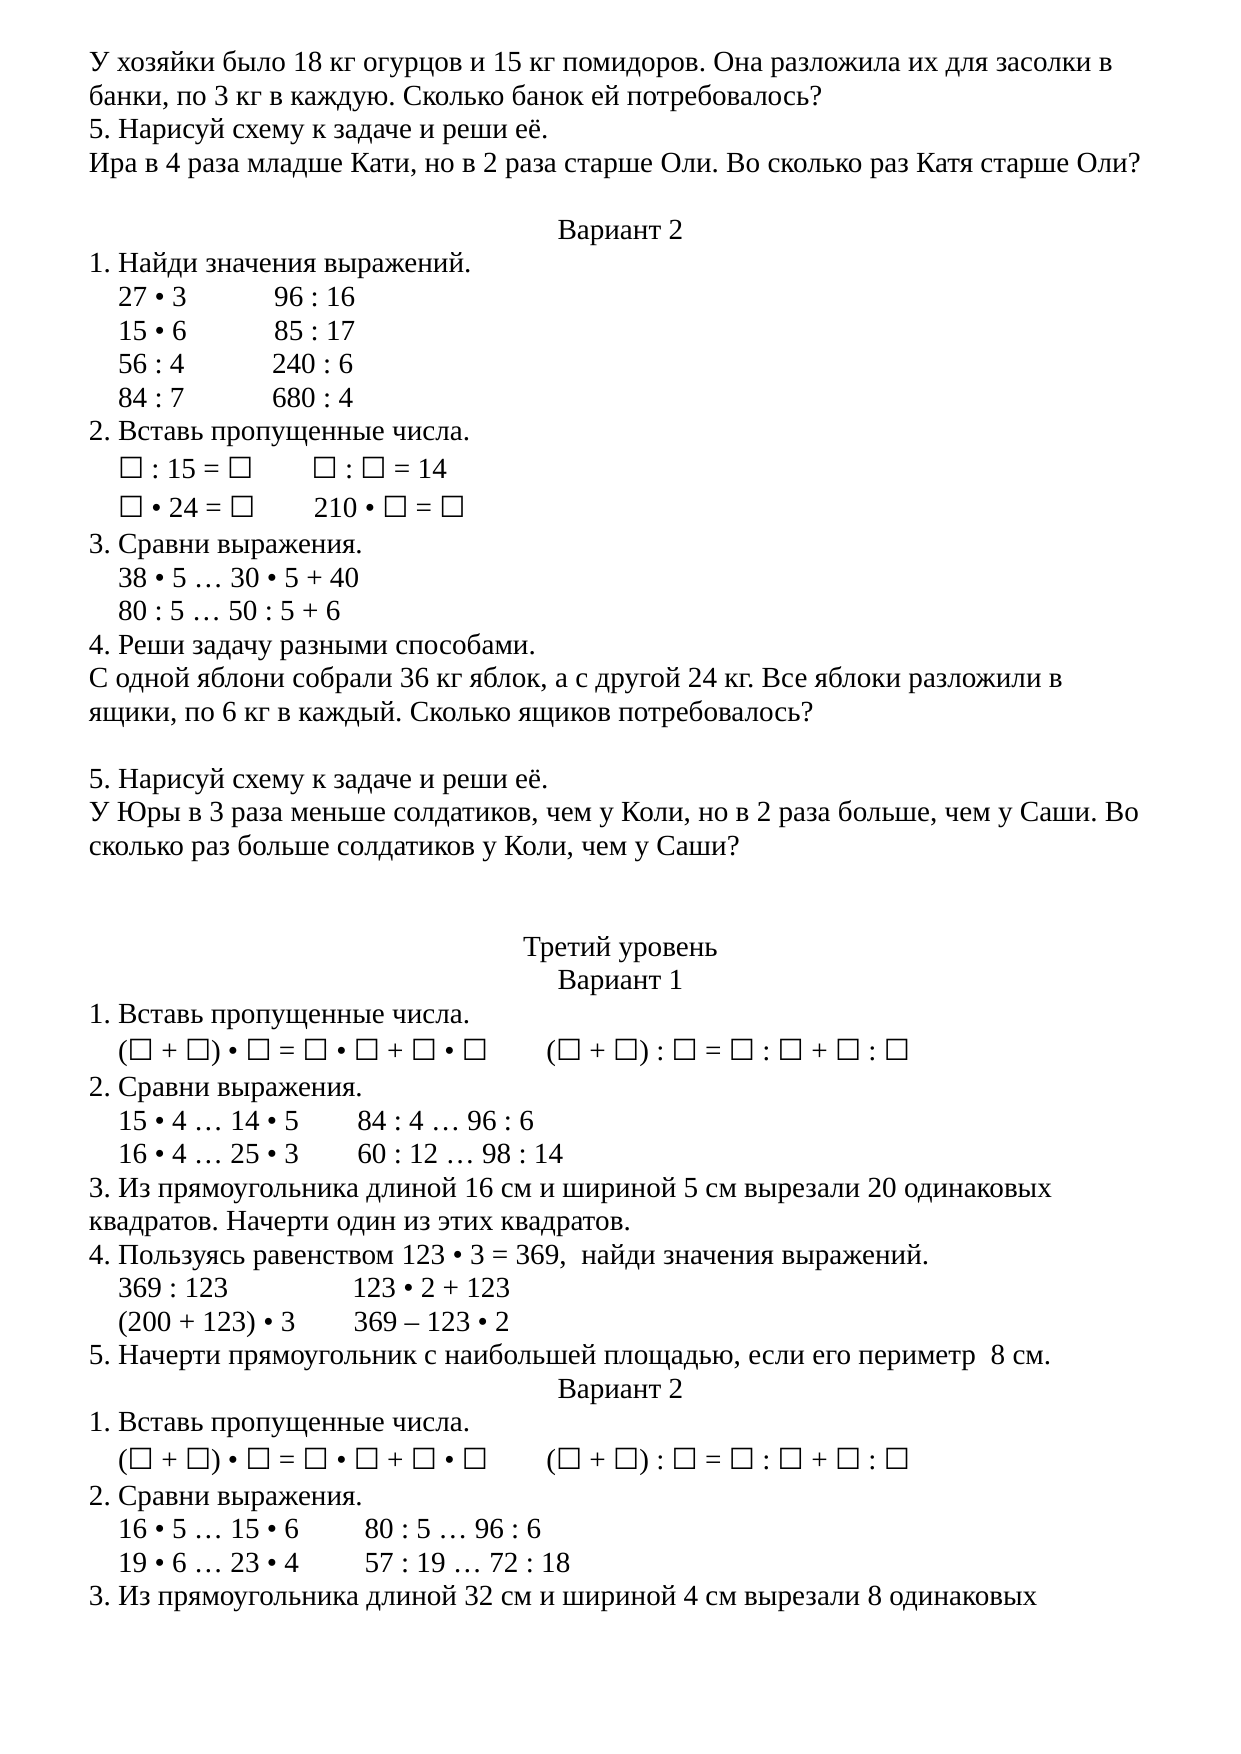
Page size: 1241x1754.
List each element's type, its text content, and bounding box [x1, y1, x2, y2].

text 15 • 4 … 14 • 5 84 : 4 … 96 : 6 [89, 1103, 1152, 1136]
text 3. Сравни выражения. [89, 526, 1152, 560]
text 4. Пользуясь равенством 123 • 3 = 369, найди значения выражений. [89, 1237, 1152, 1270]
text 56 : 4 240 : 6 [89, 346, 1152, 380]
text 80 : 5 … 50 : 5 + 6 [89, 593, 1152, 627]
text Ира в 4 раза младше Кати, но в 2 раза старше Оли. Во сколько раз Катя старше Оли? [89, 145, 1152, 178]
text 1. Найди значения выражений. [89, 246, 1152, 279]
text ☐ : 15 = ☐ ☐ : ☐ = 14 [89, 447, 1152, 487]
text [89, 1578, 1152, 1612]
text Третий уровень [89, 929, 1152, 962]
text 4. Реши задачу разными способами. [89, 627, 1152, 660]
text 16 • 5 … 15 • 6 80 : 5 … 96 : 6 [89, 1511, 1152, 1545]
text 5. Начерти прямоугольник с наибольшей площадью, если его периметр 8 см. [89, 1337, 1152, 1371]
text 3. Из прямоугольника длиной 16 см и шириной 5 см вырезали 20 одинаковых квадратов. Начерти один из этих квадратов. [89, 1170, 1152, 1237]
text 19 • 6 … 23 • 4 57 : 19 … 72 : 18 [89, 1545, 1152, 1578]
text (☐ + ☐) • ☐ = ☐ • ☐ + ☐ • ☐ (☐ + ☐) : ☐ = ☐ : ☐ + ☐ : ☐ [89, 1029, 1152, 1069]
text 5. Нарисуй схему к задаче и реши её. [89, 761, 1152, 794]
text 15 • 6 85 : 17 [89, 313, 1152, 346]
text 2. Сравни выражения. [89, 1478, 1152, 1511]
text С одной яблони собрали 36 кг яблок, а с другой 24 кг. Все яблоки разложили в ящики, по 6 кг в каждый. Сколько ящиков потребовалось? [89, 660, 1152, 727]
text 16 • 4 … 25 • 3 60 : 12 … 98 : 14 [89, 1136, 1152, 1170]
text 2. Вставь пропущенные числа. [89, 413, 1152, 447]
text 38 • 5 … 30 • 5 + 40 [89, 560, 1152, 593]
text 2. Сравни выражения. [89, 1069, 1152, 1103]
text Вариант 2 [89, 1371, 1152, 1404]
text 5. Нарисуй схему к задаче и реши её. [89, 111, 1152, 145]
text Вариант 2 [89, 212, 1152, 246]
text 1. Вставь пропущенные числа. [89, 996, 1152, 1029]
text 27 • 3 96 : 16 [89, 279, 1152, 313]
text У Юры в 3 раза меньше солдатиков, чем у Коли, но в 2 раза больше, чем у Саши. Во сколько раз больше солдатиков у Коли, чем у Саши? [89, 794, 1152, 862]
text У хозяйки было 18 кг огурцов и 15 кг помидоров. Она разложила их для засолки в банки, по 3 кг в каждую. Сколько банок ей потребовалось? [89, 44, 1152, 111]
text 84 : 7 680 : 4 [89, 380, 1152, 413]
text Вариант 1 [89, 962, 1152, 996]
text 369 : 123 123 • 2 + 123 [89, 1270, 1152, 1304]
text ☐ • 24 = ☐ 210 • ☐ = ☐ [89, 487, 1152, 526]
text (☐ + ☐) • ☐ = ☐ • ☐ + ☐ • ☐ (☐ + ☐) : ☐ = ☐ : ☐ + ☐ : ☐ [89, 1438, 1152, 1478]
text 1. Вставь пропущенные числа. [89, 1404, 1152, 1438]
text (200 + 123) • 3 369 – 123 • 2 [89, 1304, 1152, 1337]
